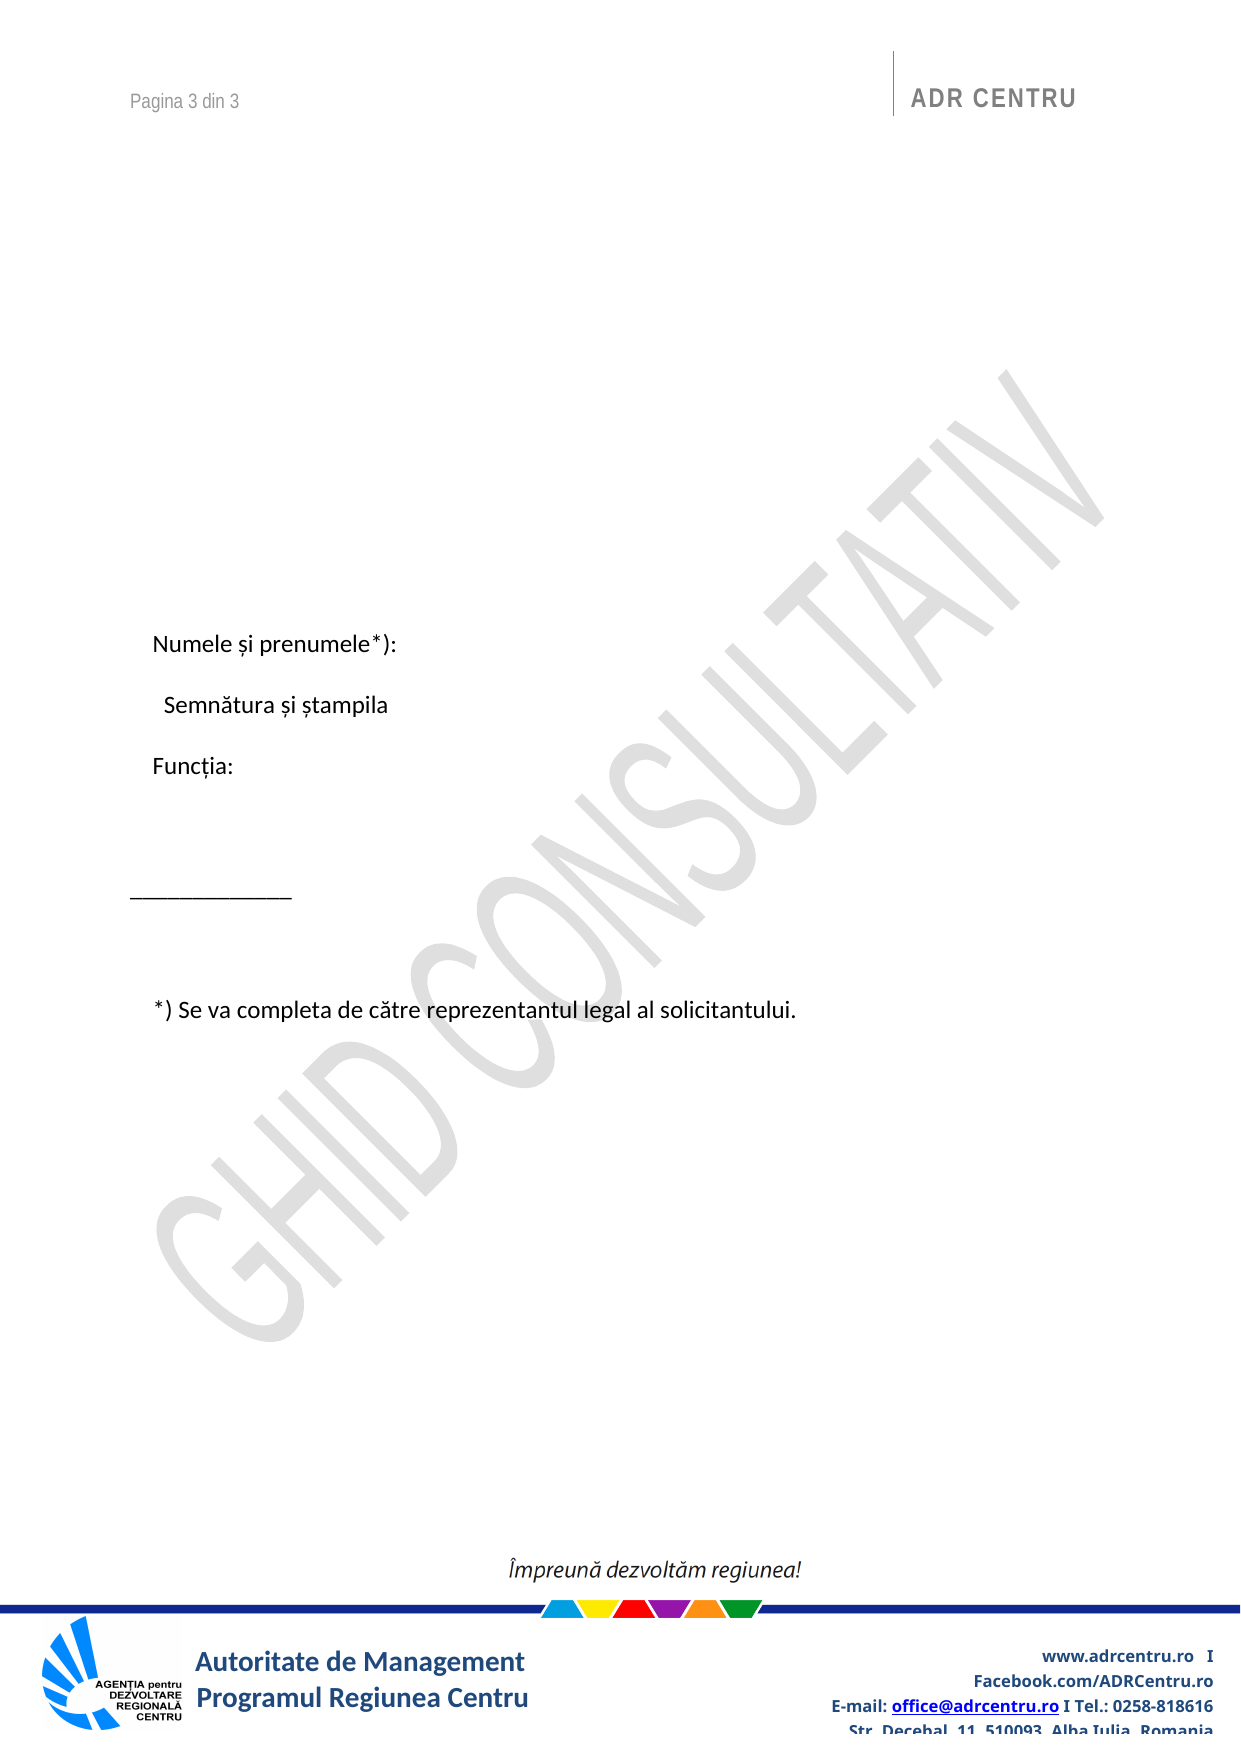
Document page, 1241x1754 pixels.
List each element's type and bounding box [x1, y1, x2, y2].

picture [0, 1600, 550, 1730]
picture [574, 1600, 1241, 1618]
picture [495, 1556, 814, 1583]
